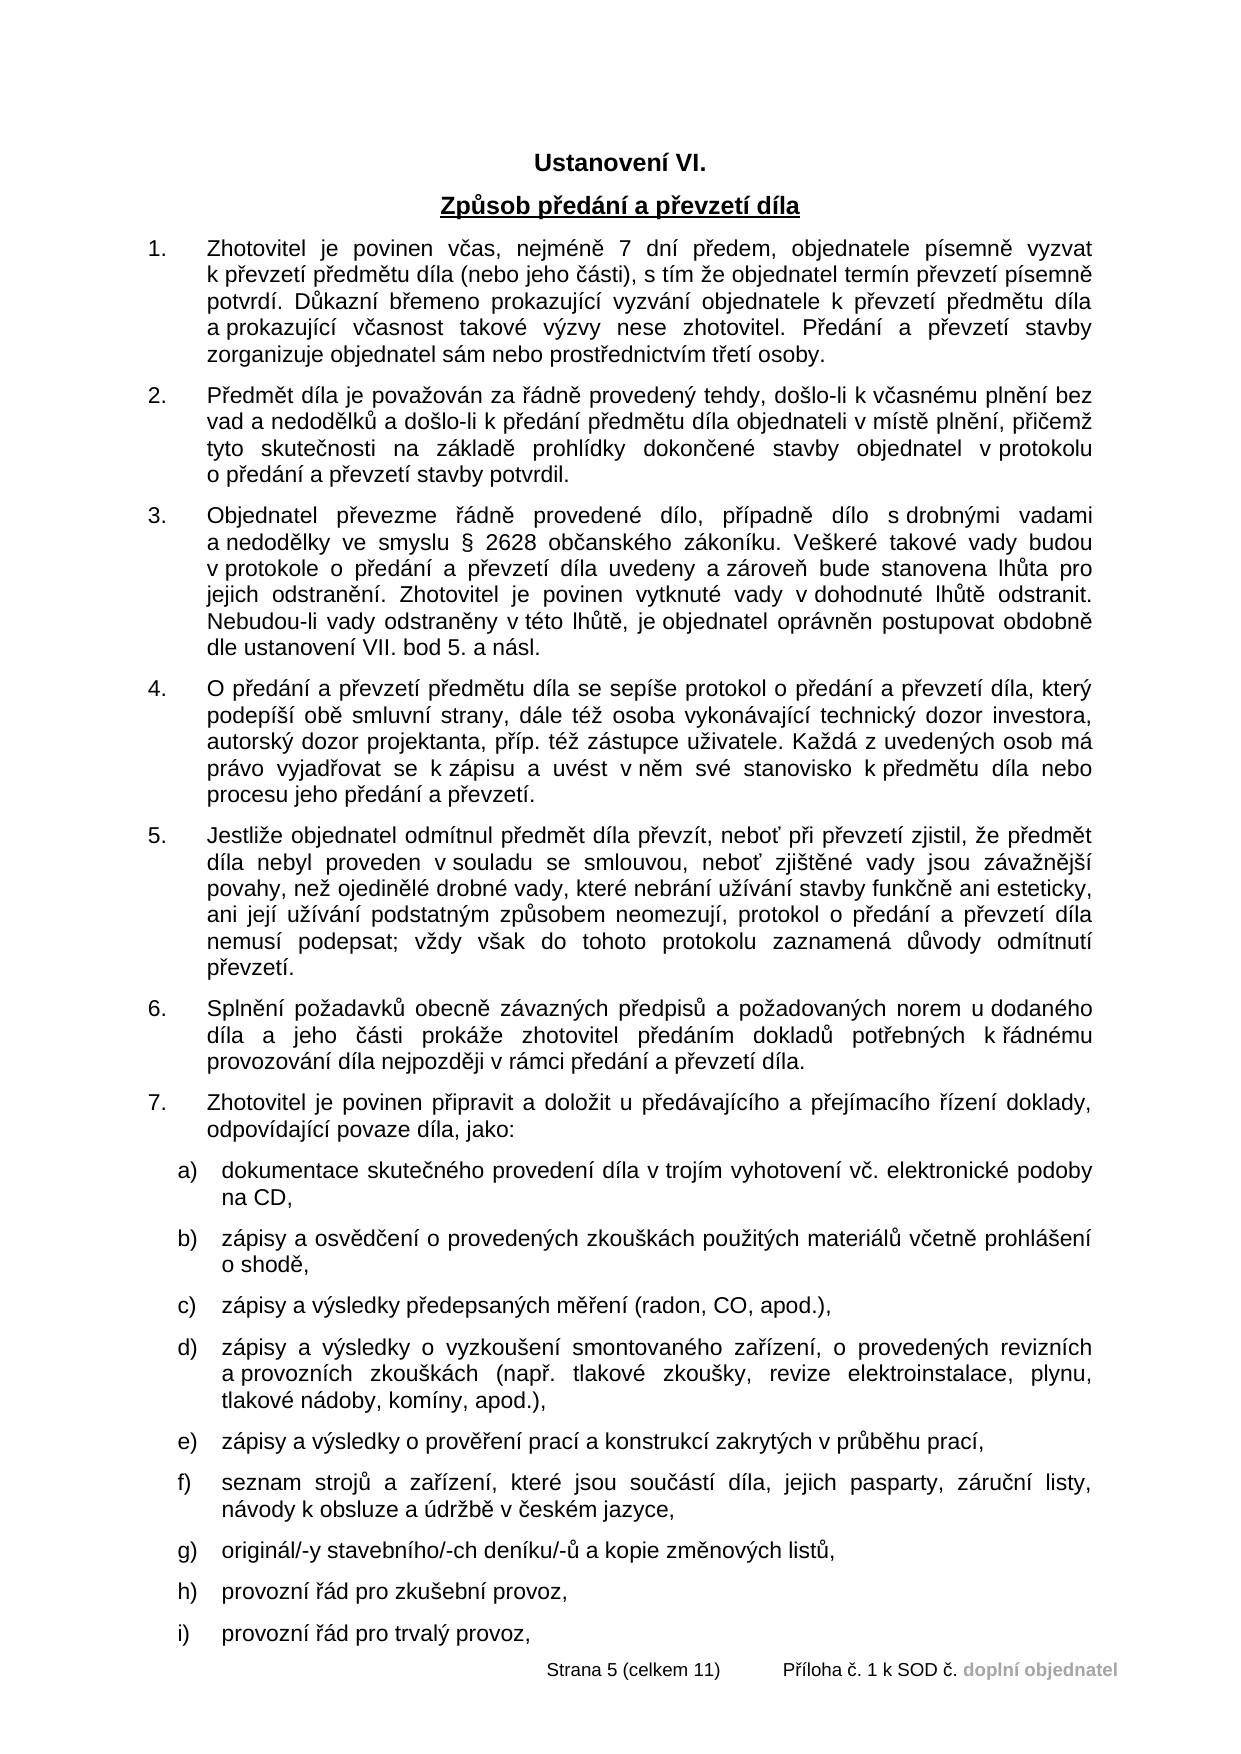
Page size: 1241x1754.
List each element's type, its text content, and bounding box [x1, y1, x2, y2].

text c) zápisy a výsledky předepsaných měření (radon, CO, apod.), [177, 1292, 1093, 1319]
list Objednatel převezme řádně provedené dílo, případně dílo s drobnými vadami a nedodělky ve smyslu § 2628 občanského zákoníku. Veškeré takové vady budou v protokole o předání a převzetí díla uvedeny a zároveň bude stanovena lhůta pro jejich odstranění. Zhotovitel je povinen vytknuté vady v dohodnuté lhůtě odstranit. Nebudou-li vady odstraněny v této lhůtě, je objednatel oprávněn postupovat obdobně dle ustanovení VII. bod 5. a násl. [148, 502, 1093, 660]
list Předmět díla je považován za řádně provedený tehdy, došlo-li k včasnému plnění bez vad a nedodělků a došlo-li k předání předmětu díla objednateli v místě plnění, přičemž tyto skutečnosti na základě prohlídky dokončené stavby objednatel v protokolu o předání a převzetí stavby potvrdil. [148, 382, 1093, 487]
list Zhotovitel je povinen včas, nejméně 7 dní předem, objednatele písemně vyzvat k převzetí předmětu díla (nebo jeho části), s tím že objednatel termín převzetí písemně potvrdí. Důkazní břemeno prokazující vyzvání objednatele k převzetí předmětu díla a prokazující včasnost takové výzvy nese zhotovitel. Předání a převzetí stavby zorganizuje objednatel sám nebo prostřednictvím třetí osoby. [148, 235, 1093, 367]
list Splnění požadavků obecně závazných předpisů a požadovaných norem u dodaného díla a jeho části prokáže zhotovitel předáním dokladů potřebných k řádnému provozování díla nejpozději v rámci předání a převzetí díla. [148, 995, 1093, 1074]
text h) provozní řád pro zkušební provoz, [177, 1578, 1093, 1605]
subtitle Ustanovení VI. [148, 148, 1093, 176]
text a) dokumentace skutečného provedení díla v trojím vyhotovení vč. elektronické podoby na CD, [177, 1157, 1093, 1210]
text i) provozní řád pro trvalý provoz, [177, 1620, 1093, 1646]
text Způsob předání a převzetí díla [148, 191, 1093, 220]
text b) zápisy a osvědčení o provedených zkouškách použitých materiálů včetně prohlášení o shodě, [177, 1225, 1093, 1277]
list Jestliže objednatel odmítnul předmět díla převzít, neboť při převzetí zjistil, že předmět díla nebyl proveden v souladu se smlouvou, neboť zjištěné vady jsou závažnější povahy, než ojedinělé drobné vady, které nebrání užívání stavby funkčně ani esteticky, ani její užívání podstatným způsobem neomezují, protokol o předání a převzetí díla nemusí podepsat; vždy však do tohoto protokolu zaznamená důvody odmítnutí převzetí. [148, 822, 1093, 980]
list Zhotovitel je povinen připravit a doložit u předávajícího a přejímacího řízení doklady, odpovídající povaze díla, jako: [148, 1089, 1093, 1142]
text e) zápisy a výsledky o prověření prací a konstrukcí zakrytých v průběhu prací, [177, 1428, 1093, 1454]
list O předání a převzetí předmětu díla se sepíše protokol o předání a převzetí díla, který podepíší obě smluvní strany, dále též osoba vykonávající technický dozor investora, autorský dozor projektanta, příp. též zástupce uživatele. Každá z uvedených osob má právo vyjadřovat se k zápisu a uvést v něm své stanovisko k předmětu díla nebo procesu jeho předání a převzetí. [148, 675, 1093, 807]
text d) zápisy a výsledky o vyzkoušení smontovaného zařízení, o provedených revizních a provozních zkouškách (např. tlakové zkoušky, revize elektroinstalace, plynu, tlakové nádoby, komíny, apod.), [177, 1334, 1093, 1413]
text g) originál/-y stavebního/-ch deníku/-ů a kopie změnových listů, [177, 1537, 1093, 1563]
text f) seznam strojů a zařízení, které jsou součástí díla, jejich pasparty, záruční listy, návody k obsluze a údržbě v českém jazyce, [177, 1469, 1093, 1522]
